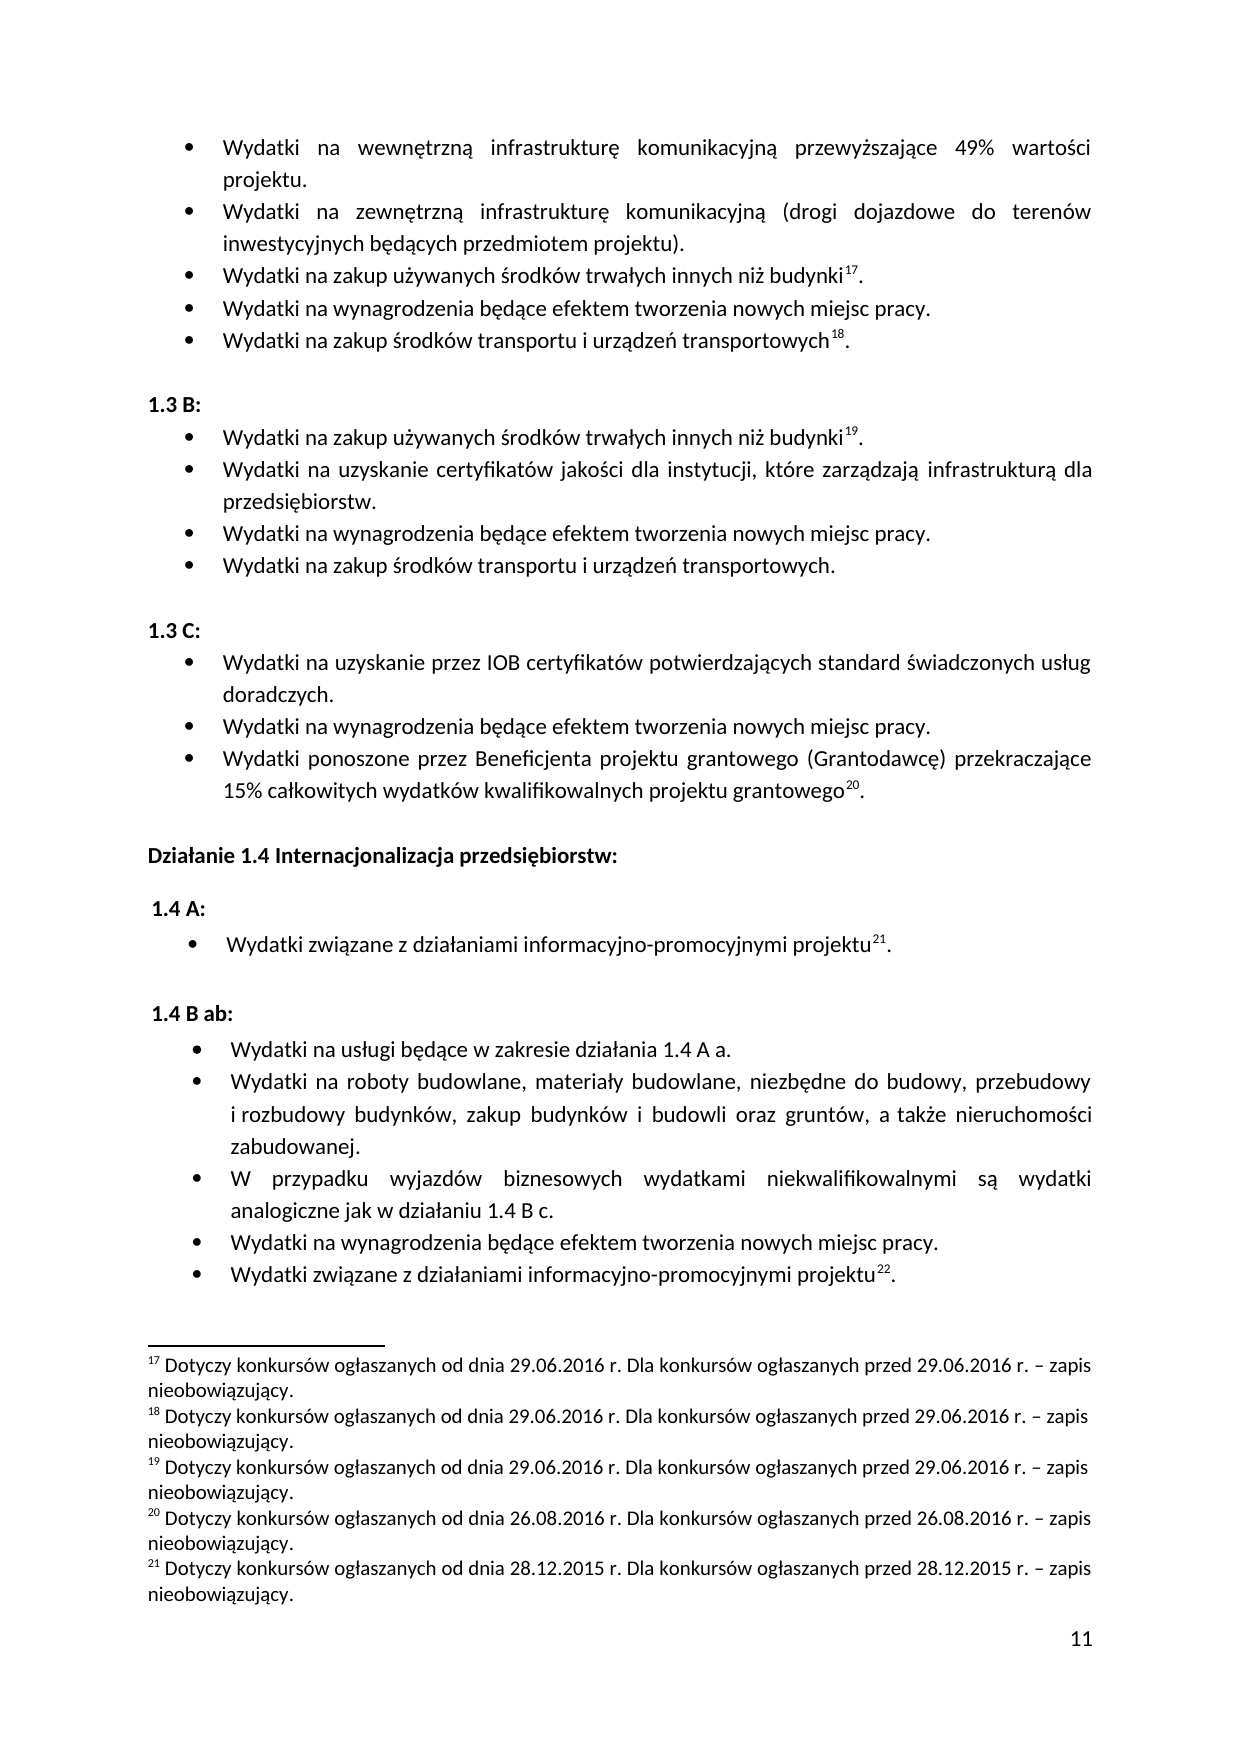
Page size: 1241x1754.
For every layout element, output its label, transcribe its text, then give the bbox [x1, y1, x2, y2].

list Wydatki na wynagrodzenia będące efektem tworzenia nowych miejsc pracy. [185, 294, 1093, 322]
list Wydatki na wynagrodzenia będące efektem tworzenia nowych miejsc pracy. [185, 519, 1093, 547]
list W przypadku wyjazdów biznesowych wydatkami niekwalifikowalnymi są wydatki analogiczne jak w działaniu 1.4 B c. [193, 1164, 1093, 1224]
text 1.4 B ab: [151, 999, 1093, 1027]
list Wydatki na zakup środków transportu i urządzeń transportowych. [185, 551, 1093, 579]
list Wydatki na zakup używanych środków trwałych innych niż budynki. [185, 262, 1093, 290]
text 1.4 A: [151, 894, 1093, 922]
list Wydatki na zakup używanych środków trwałych innych niż budynki. [185, 423, 1093, 451]
list Wydatki na wewnętrzną infrastrukturę komunikacyjną przewyższające 49% wartości projektu. [185, 133, 1093, 193]
list Wydatki na uzyskanie przez IOB certyfikatów potwierdzających standard świadczonych usług doradczych. [185, 648, 1093, 708]
text 1.3 C: [148, 616, 1093, 644]
list Wydatki na wynagrodzenia będące efektem tworzenia nowych miejsc pracy. [185, 712, 1093, 740]
list Wydatki na zewnętrzną infrastrukturę komunikacyjną (drogi dojazdowe do terenów inwestycyjnych będących przedmiotem projektu). [185, 197, 1093, 257]
list Wydatki na roboty budowlane, materiały budowlane, niezbędne do budowy, przebudowy i rozbudowy budynków, zakup budynków i budowli oraz gruntów, a także nieruchomości zabudowanej. [193, 1067, 1093, 1160]
list Wydatki ponoszone przez Beneficjenta projektu grantowego (Grantodawcę) przekraczające 15% całkowitych wydatków kwalifikowalnych projektu grantowego. [185, 744, 1093, 805]
list Wydatki związane z działaniami informacyjno-promocyjnymi projektu. [188, 930, 1093, 958]
list Wydatki na zakup środków transportu i urządzeń transportowych. [185, 326, 1093, 354]
list Wydatki związane z działaniami informacyjno-promocyjnymi projektu. [193, 1261, 1093, 1289]
list Wydatki na uzyskanie certyfikatów jakości dla instytucji, które zarządzają infrastrukturą dla przedsiębiorstw. [185, 455, 1093, 515]
text 1.3 B: [148, 390, 1093, 418]
text Działanie 1.4 Internacjonalizacja przedsiębiorstw: [148, 841, 1093, 869]
list Wydatki na wynagrodzenia będące efektem tworzenia nowych miejsc pracy. [193, 1228, 1093, 1256]
list Wydatki na usługi będące w zakresie działania 1.4 A a. [193, 1035, 1093, 1063]
